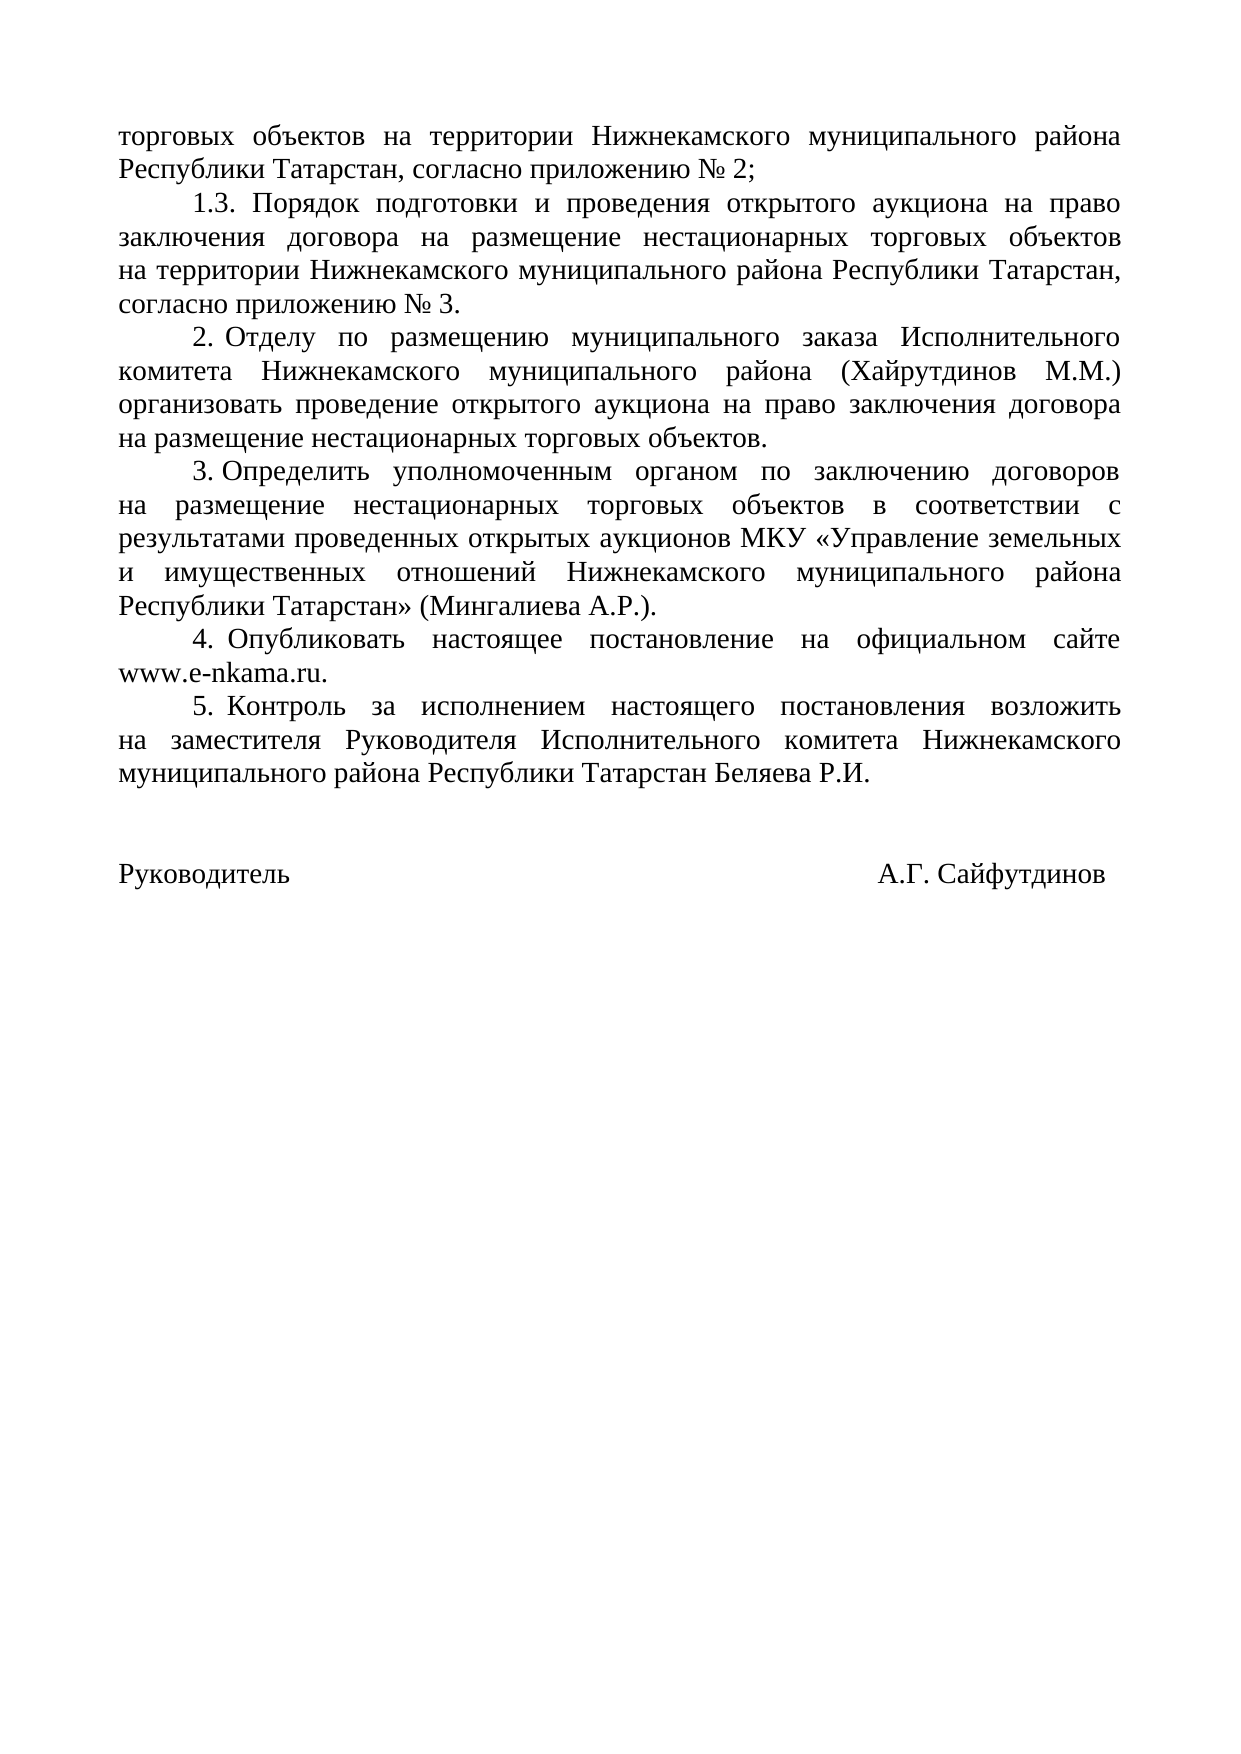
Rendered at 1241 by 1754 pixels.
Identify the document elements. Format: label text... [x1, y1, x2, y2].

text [118, 118, 1122, 185]
text 3. Определить уполномоченным органом по заключению договоров на размещение нестационарных торговых объектов в соответствии с результатами проведенных открытых аукционов МКУ «Управление земельных и имущественных отношений Нижнекамского муниципального района Республики Татарстан» (Мингалиева А.Р.). [118, 453, 1122, 621]
text Руководитель А.Г. Сайфутдинов [118, 856, 1122, 889]
text 4. Опубликовать настоящее постановление на официальном сайте www.e-nkama.ru. [118, 621, 1122, 688]
text 5. Контроль за исполнением настоящего постановления возложить на заместителя Руководителя Исполнительного комитета Нижнекамского муниципального района Республики Татарстан Беляева Р.И. [118, 688, 1122, 789]
text 1.3. Порядок подготовки и проведения открытого аукциона на право заключения договора на размещение нестационарных торговых объектов на территории Нижнекамского муниципального района Республики Татарстан, согласно приложению № 3. [118, 185, 1122, 319]
text 2. Отделу по размещению муниципального заказа Исполнительного комитета Нижнекамского муниципального района (Хайрутдинов М.М.) организовать проведение открытого аукциона на право заключения договора на размещение нестационарных торговых объектов. [118, 319, 1122, 453]
